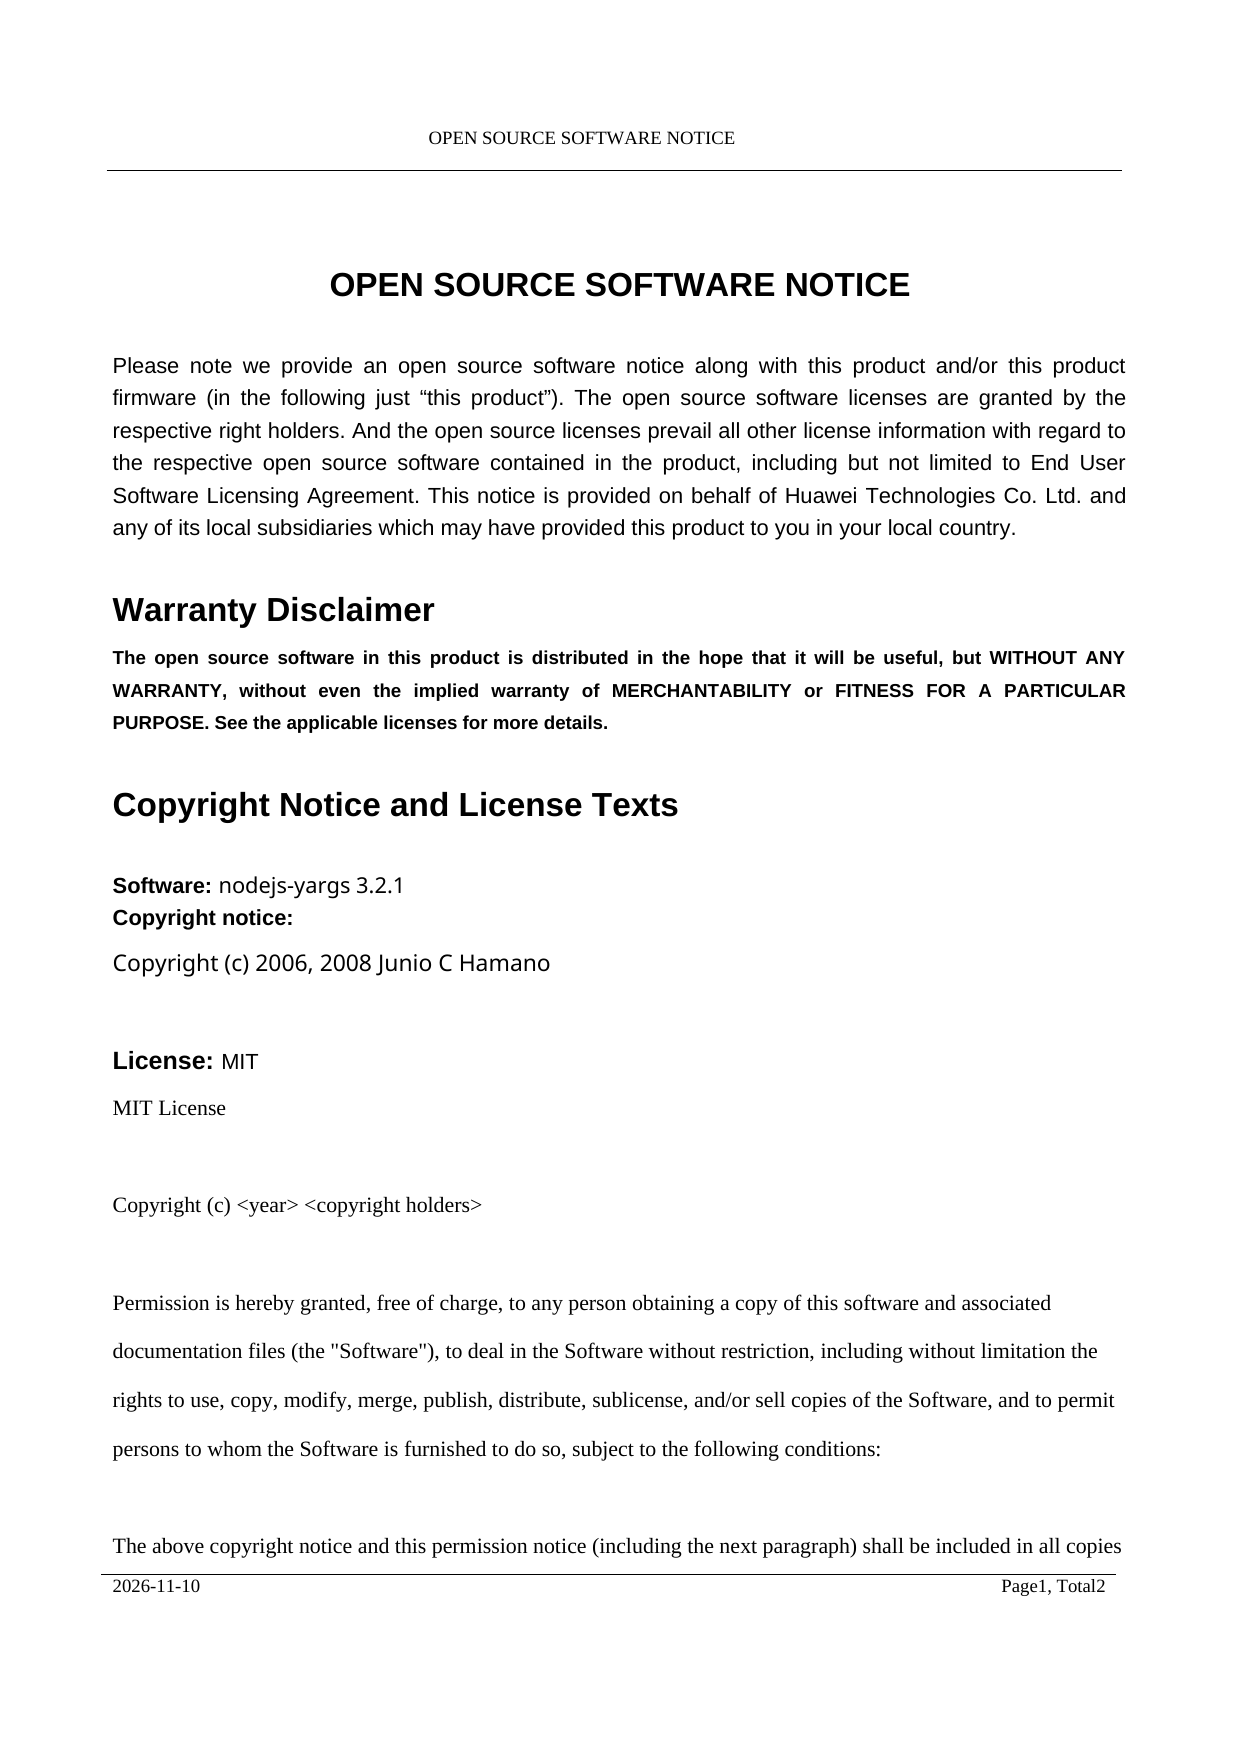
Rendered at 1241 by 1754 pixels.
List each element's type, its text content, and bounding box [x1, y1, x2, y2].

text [112, 1091, 1128, 1562]
text The open source software in this product is distributed in the hope that it will be useful, but WITHOUT ANY WARRANTY, without even the implied warranty of MERCHANTABILITY or FITNESS FOR A PARTICULAR PURPOSE. See the applicable licenses for more details. [112, 641, 1128, 739]
text Software: nodejs-yargs 3.2.1 [112, 869, 1128, 901]
text Warranty Disclaimer [112, 576, 1128, 641]
text License: MIT [112, 1044, 1128, 1077]
text Please note we provide an open source software notice along with this product and/or this product firmware (in the following just “this product”). The open source software licenses are granted by the respective right holders. And the open source licenses prevail all other license information with regard to the respective open source software contained in the product, including but not limited to End User Software Licensing Agreement. This notice is provided on behalf of Huawei Technologies Co. Ltd. and any of its local subsidiaries which may have provided this product to you in your local country. [112, 349, 1128, 544]
text OPEN SOURCE SOFTWARE NOTICE [112, 251, 1128, 316]
text Copyright Notice and License Texts [112, 771, 1128, 836]
text Copyright (c) 2006, 2008 Junio C Hamano [112, 947, 1128, 1028]
text Copyright notice: [112, 901, 1128, 934]
